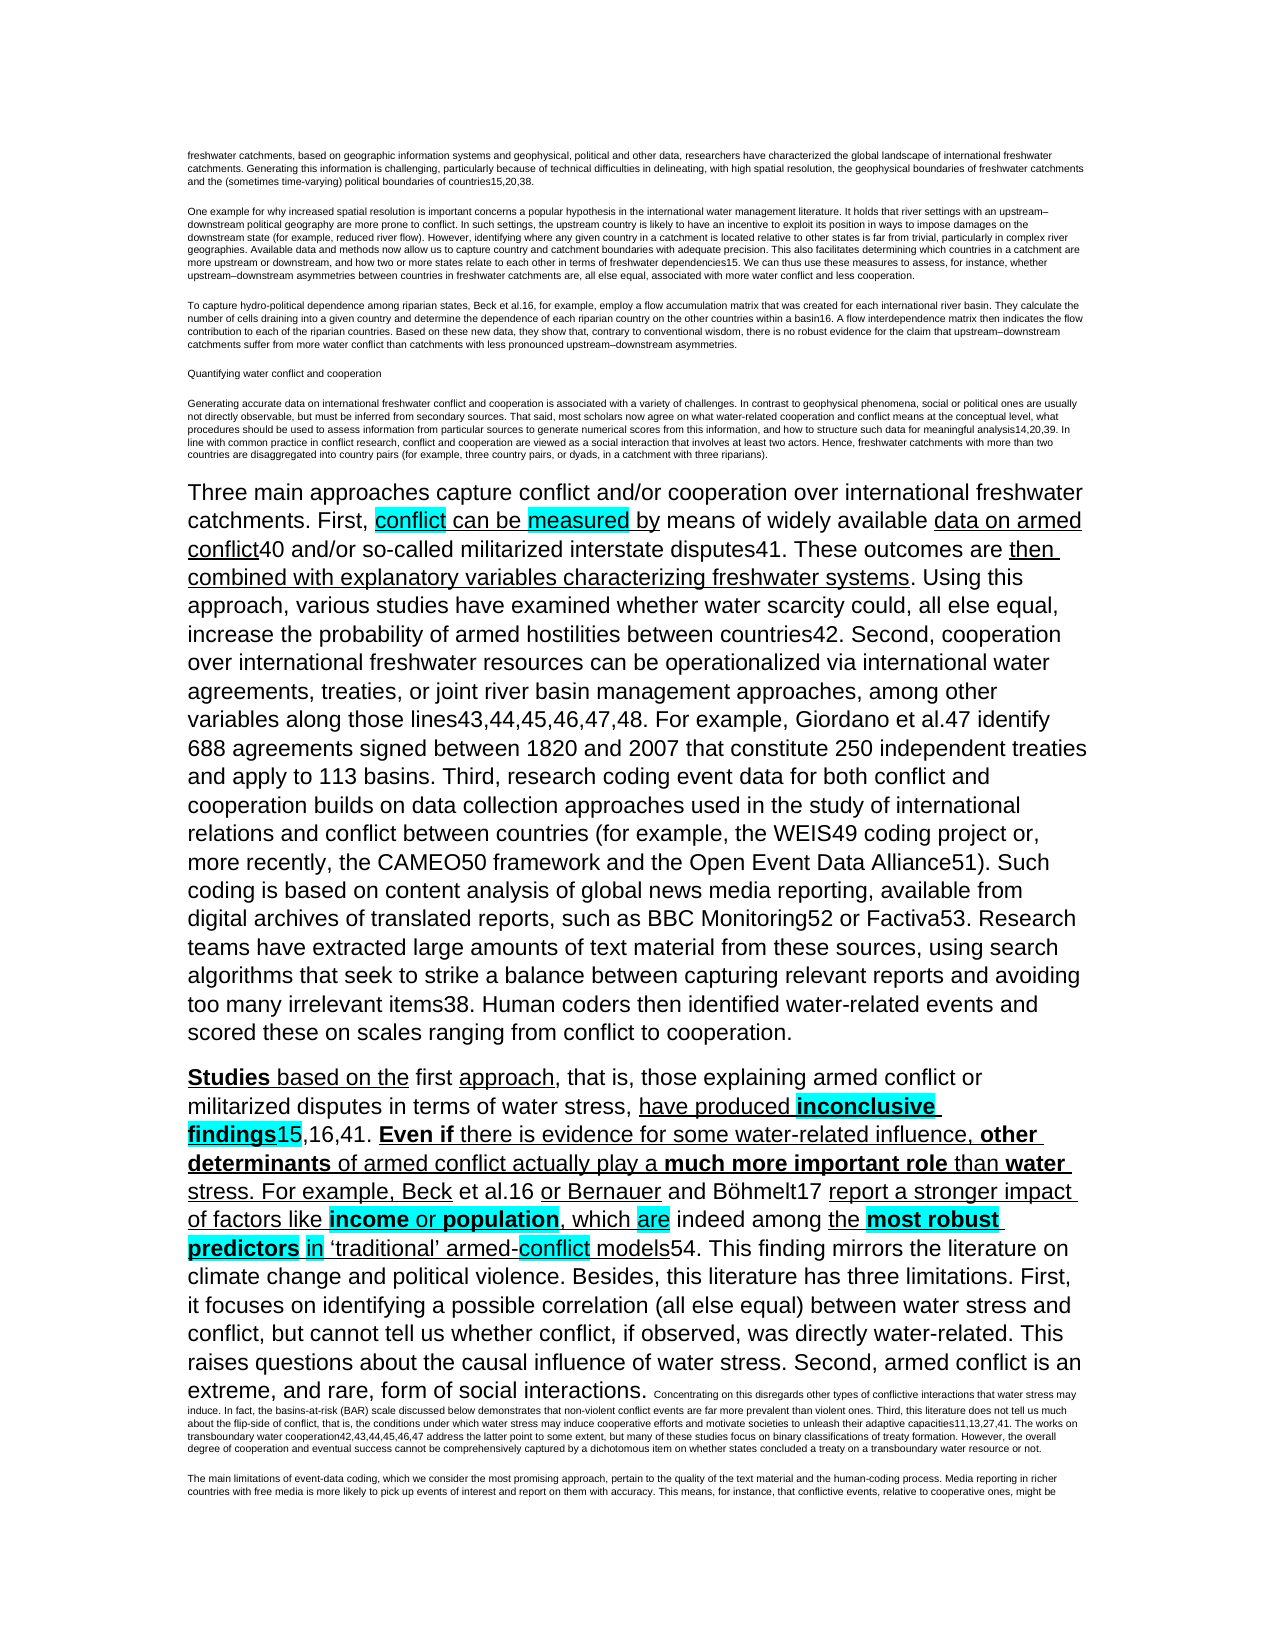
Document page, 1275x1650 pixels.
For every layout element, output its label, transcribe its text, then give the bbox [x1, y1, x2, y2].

text Studies based on the first approach, that is, those explaining armed conflict or militarized disputes in terms of water stress, have produced inconclusive findings15,16,41. Even if there is evidence for some water-related influence, other determinants of armed conflict actually play a much more important role than water stress. For example, Beck et al.16 or Bernauer and Böhmelt17 report a stronger impact of factors like income or population, which are indeed among the most robust predictors in ‘traditional’ armed-conflict models54. This finding mirrors the literature on climate change and political violence. Besides, this literature has three limitations. First, it focuses on identifying a possible correlation (all else equal) between water stress and conflict, but cannot tell us whether conflict, if observed, was directly water-related. This raises questions about the causal influence of water stress. Second, armed conflict is an extreme, and rare, form of social interactions. Concentrating on this disregards other types of conflictive interactions that water stress may induce. In fact, the basins-at-risk (BAR) scale discussed below demonstrates that non-violent conflict events are far more prevalent than violent ones. Third, this literature does not tell us much about the flip-side of conflict, that is, the conditions under which water stress may induce cooperative efforts and motivate societies to unleash their adaptive capacities11,13,27,41. The works on transboundary water cooperation42,43,44,45,46,47 address the latter point to some extent, but many of these studies focus on binary classifications of treaty formation. However, the overall degree of cooperation and eventual success cannot be comprehensively captured by a dichotomous item on whether states concluded a treaty on a transboundary water resource or not. [187, 1064, 1087, 1455]
text Generating accurate data on international freshwater conflict and cooperation is associated with a variety of challenges. In contrast to geophysical phenomena, social or political ones are usually not directly observable, but must be inferred from secondary sources. That said, most scholars now agree on what water-related cooperation and conflict means at the conceptual level, what procedures should be used to assess information from particular sources to generate numerical scores from this information, and how to structure such data for meaningful analysis14,20,39. In line with common practice in conflict research, conflict and cooperation are viewed as a social interaction that involves at least two actors. Hence, freshwater catchments with more than two countries are disaggregated into country pairs (for example, three country pairs, or dyads, in a catchment with three riparians). [187, 397, 1087, 461]
text Three main approaches capture conflict and/or cooperation over international freshwater catchments. First, conflict can be measured by means of widely available data on armed conflict40 and/or so-called militarized interstate disputes41. These outcomes are then combined with explanatory variables characterizing freshwater systems. Using this approach, various studies have examined whether water scarcity could, all else equal, increase the probability of armed hostilities between countries42. Second, cooperation over international freshwater resources can be operationalized via international water agreements, treaties, or joint river basin management approaches, among other variables along those lines43,44,45,46,47,48. For example, Giordano et al.47 identify 688 agreements signed between 1820 and 2007 that constitute 250 independent treaties and apply to 113 basins. Third, research coding event data for both conflict and cooperation builds on data collection approaches used in the study of international relations and conflict between countries (for example, the WEIS49 coding project or, more recently, the CAMEO50 framework and the Open Event Data Alliance51). Such coding is based on content analysis of global news media reporting, available from digital archives of translated reports, such as BBC Monitoring52 or Factiva53. Research teams have extracted large amounts of text material from these sources, using search algorithms that seek to strike a balance between capturing relevant reports and avoiding too many irrelevant items38. Human coders then identified water-related events and scored these on scales ranging from conflict to cooperation. [187, 479, 1087, 1045]
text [187, 150, 1087, 188]
text One example for why increased spatial resolution is important concerns a popular hypothesis in the international water management literature. It holds that river settings with an upstream–downstream political geography are more prone to conflict. In such settings, the upstream country is likely to have an incentive to exploit its position in ways to impose damages on the downstream state (for example, reduced river flow). However, identifying where any given country in a catchment is located relative to other states is far from trivial, particularly in complex river geographies. Available data and methods now allow us to capture country and catchment boundaries with adequate precision. This also facilitates determining which countries in a catchment are more upstream or downstream, and how two or more states relate to each other in terms of freshwater dependencies15. We can thus use these measures to assess, for instance, whether upstream–downstream asymmetries between countries in freshwater catchments are, all else equal, associated with more water conflict and less cooperation. [187, 205, 1087, 282]
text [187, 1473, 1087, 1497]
text To capture hydro-political dependence among riparian states, Beck et al.16, for example, employ a flow accumulation matrix that was created for each international river basin. They calculate the number of cells draining into a given country and determine the dependence of each riparian country on the other countries within a basin16. A flow interdependence matrix then indicates the flow contribution to each of the riparian countries. Based on these new data, they show that, contrary to conventional wisdom, there is no robust evidence for the claim that upstream–downstream catchments suffer from more water conflict than catchments with less pronounced upstream–downstream asymmetries. [187, 299, 1087, 350]
